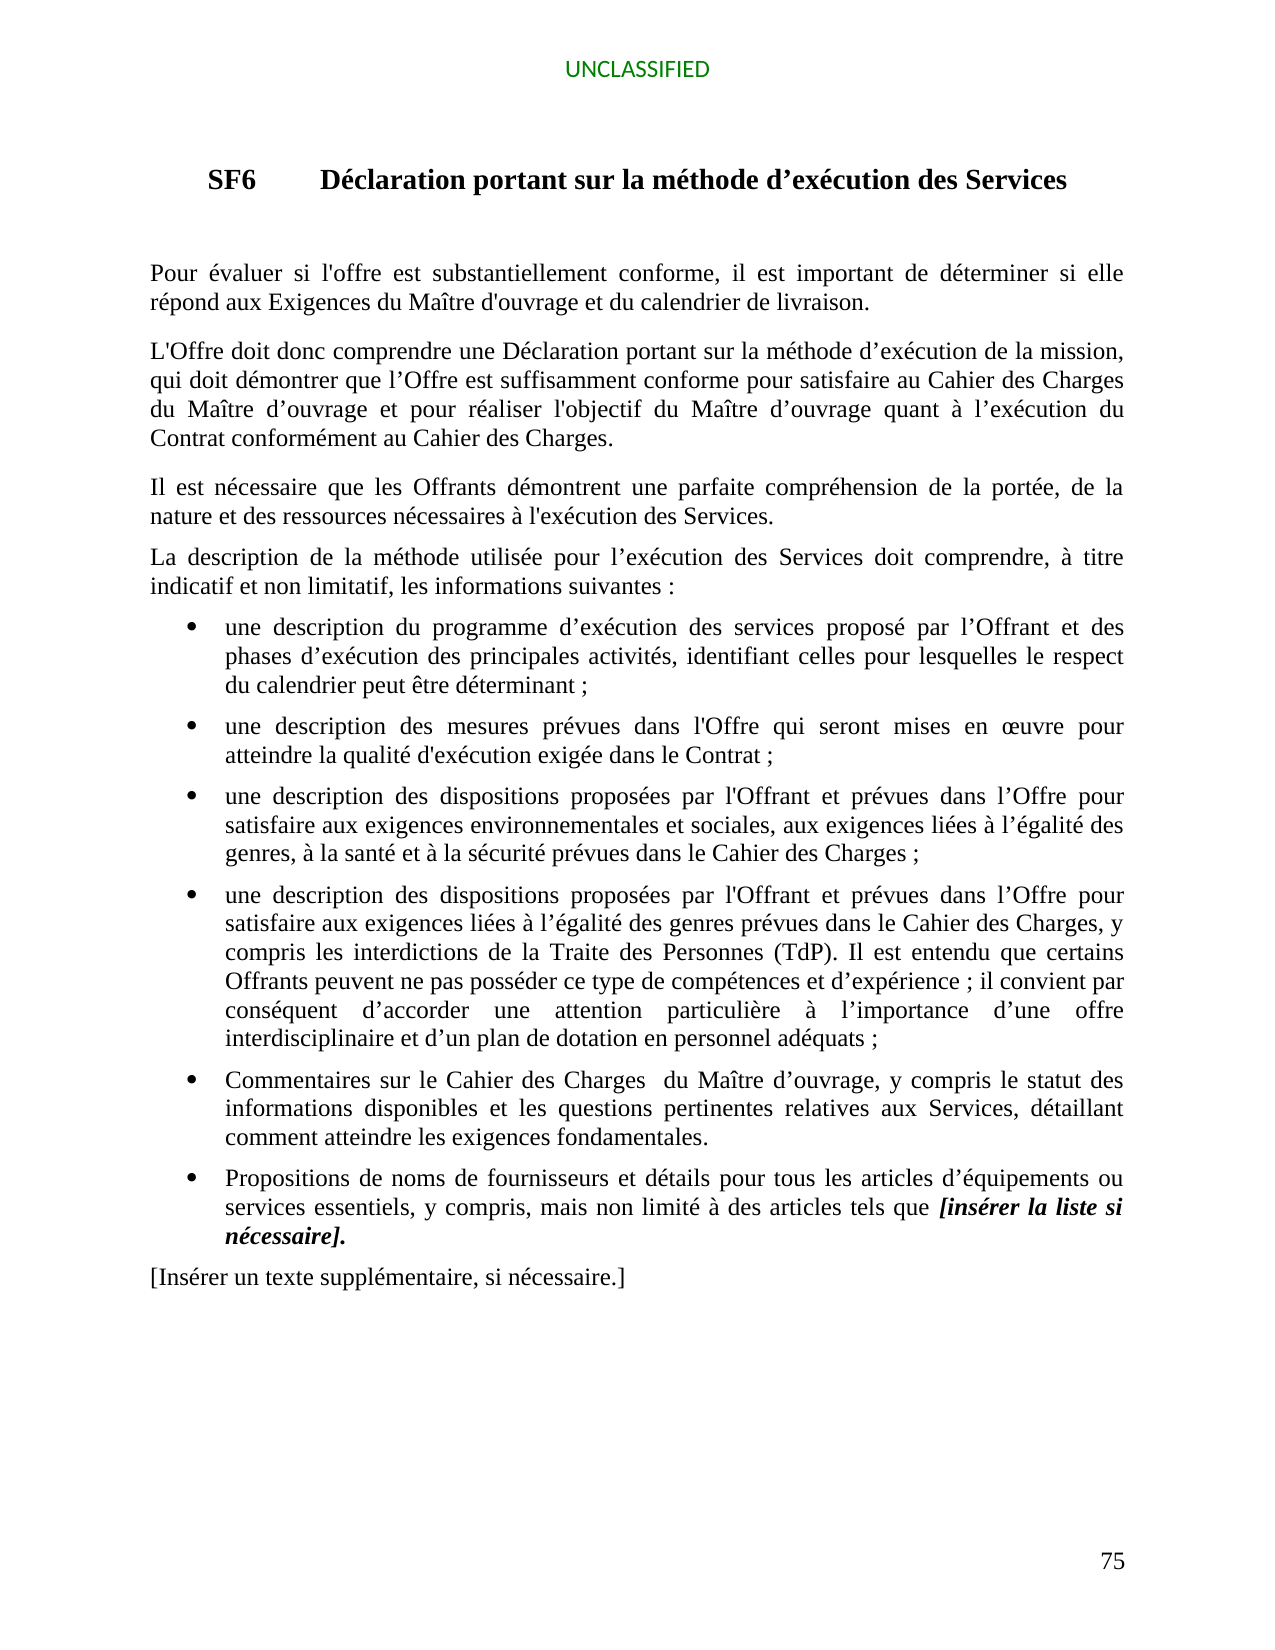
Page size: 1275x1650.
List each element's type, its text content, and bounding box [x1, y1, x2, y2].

list une description des dispositions proposées par l'Offrant et prévues dans l’Offre pour satisfaire aux exigences environnementales et sociales, aux exigences liées à l’égalité des genres, à la santé et à la sécurité prévues dans le Cahier des Charges ; [187, 781, 1125, 867]
text Il est nécessaire que les Offrants démontrent une parfaite compréhension de la portée, de la nature et des ressources nécessaires à l'exécution des Services. [150, 472, 1125, 530]
text La description de la méthode utilisée pour l’exécution des Services doit comprendre, à titre indicatif et non limitatif, les informations suivantes : [150, 542, 1125, 600]
list Commentaires sur le Cahier des Charges du Maître d’ouvrage, y compris le statut des informations disponibles et les questions pertinentes relatives aux Services, détaillant comment atteindre les exigences fondamentales. [187, 1065, 1125, 1151]
text [Insérer un texte supplémentaire, si nécessaire.] [150, 1262, 1125, 1291]
list une description des dispositions proposées par l'Offrant et prévues dans l’Offre pour satisfaire aux exigences liées à l’égalité des genres prévues dans le Cahier des Charges, y compris les interdictions de la Traite des Personnes (TdP). Il est entendu que certains Offrants peuvent ne pas posséder ce type de compétences et d’expérience ; il convient par conséquent d’accorder une attention particulière à l’importance d’une offre interdisciplinaire et d’un plan de dotation en personnel adéquats ; [187, 880, 1125, 1052]
subtitle Déclaration portant sur la méthode d’exécution des Services [150, 162, 1125, 196]
list une description du programme d’exécution des services proposé par l’Offrant et des phases d’exécution des principales activités, identifiant celles pour lesquelles le respect du calendrier peut être déterminant ; [187, 612, 1125, 698]
text L'Offre doit donc comprendre une Déclaration portant sur la méthode d’exécution de la mission, qui doit démontrer que l’Offre est suffisamment conforme pour satisfaire au Cahier des Charges du Maître d’ouvrage et pour réaliser l'objectif du Maître d’ouvrage quant à l’exécution du Contrat conformément au Cahier des Charges. [150, 336, 1125, 451]
list Propositions de noms de fournisseurs et détails pour tous les articles d’équipements ou services essentiels, y compris, mais non limité à des articles tels que [insérer la liste si nécessaire]. [187, 1163, 1125, 1250]
text Pour évaluer si l'offre est substantiellement conforme, il est important de déterminer si elle répond aux Exigences du Maître d'ouvrage et du calendrier de livraison. [150, 258, 1125, 316]
list une description des mesures prévues dans l'Offre qui seront mises en œuvre pour atteindre la qualité d'exécution exigée dans le Contrat ; [187, 711, 1125, 768]
